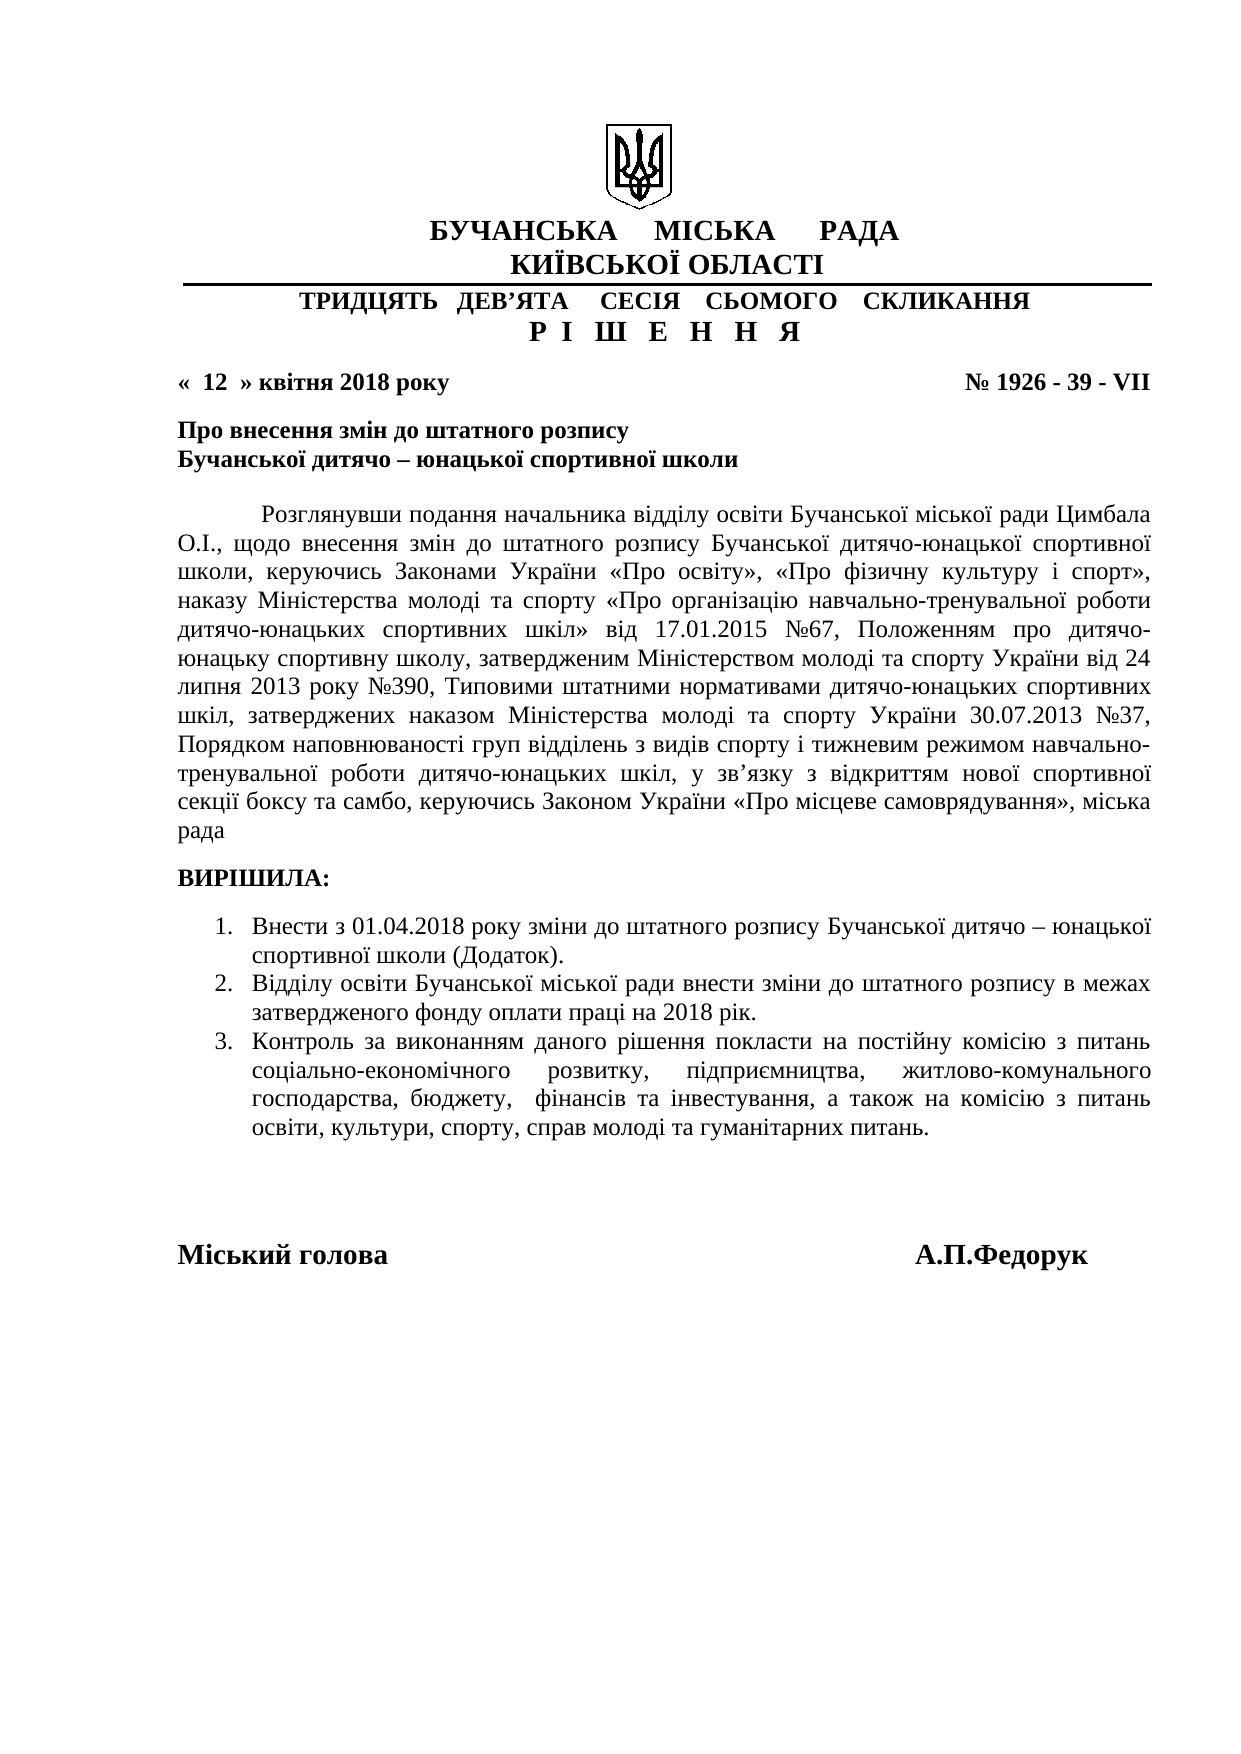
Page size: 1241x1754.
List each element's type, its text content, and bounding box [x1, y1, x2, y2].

text Міський голова А.П.Федорук [177, 1237, 1152, 1270]
text Розглянувши подання начальника відділу освіти нської міської ради Цимбала О.І., щодо внесення змін до штатного розпису Бучанської дитячо-юнацької спортивної школи, керуючись Законами України «Про освіту», «Про фізичну культуру і спорт», наказу Міністерства молоді та спорту «Про організацію навчально-тренувальної роботи дитячо-юнацьких спортивних шкіл» від 17.01.2015 №67, Положенням про дитячо-юнацьку спортивну школу, затвердженим Міністерством молоді та спорту України від 24 липня 2013 року №390, Типовими штатними нормативами дитячо-юнацьких спортивних шкіл, затверджених наказом Міністерства молоді та спорту України 30.07.2013 №37, Порядком наповнюваності груп відділень з видів спорту і тижневим режимом навчально-тренувальної роботи дитячо-юнацьких шкіл, у зв’язку з відкриттям нової спортивної секції боксу та самбо, керуючись Законом України «Про місцеве самоврядування», міська рада [177, 499, 1152, 844]
text Про внесення змін до штатного розпису [177, 415, 1152, 444]
list Відділу освіти нської міської ради внести зміни до штатного розпису в межах затвердженого фонду оплати праці на 2018 рік. [214, 968, 1152, 1026]
text БУЧАНСЬКА МІСЬКА РАДА [177, 213, 1152, 247]
text ТРИДЦЯТЬ ДЕВ’ЯТА СЕСІЯ СЬОМОГО СКЛИКАННЯ [177, 286, 1152, 314]
text « 12 » квітня 2018 року № 1926 - 39 - VII [177, 367, 1152, 396]
text ВИРІШИЛА: [177, 863, 1152, 892]
subtitle Р І Ш Е Н Н Я [177, 314, 1152, 348]
text Бучанської дитячо – юнацької спортивної школи [177, 444, 1152, 473]
subtitle КИЇВСЬКОЇ ОБЛАСТІ [183, 247, 1152, 283]
list Внести з 01.04.2018 року зміни до штатного розпису Бучанської дитячо – юнацької спортивної школи (Додаток). [214, 911, 1152, 968]
list Контроль за виконанням даного рішення покласти на постійну комісію з питань соціально-економічного розвитку, підприємництва, житлово-комунального господарства, бюджету, фінансів та інвестування, а також на комісію з питань освіти, культури, спорту, справ молоді та гуманітарних питань. [214, 1026, 1152, 1141]
